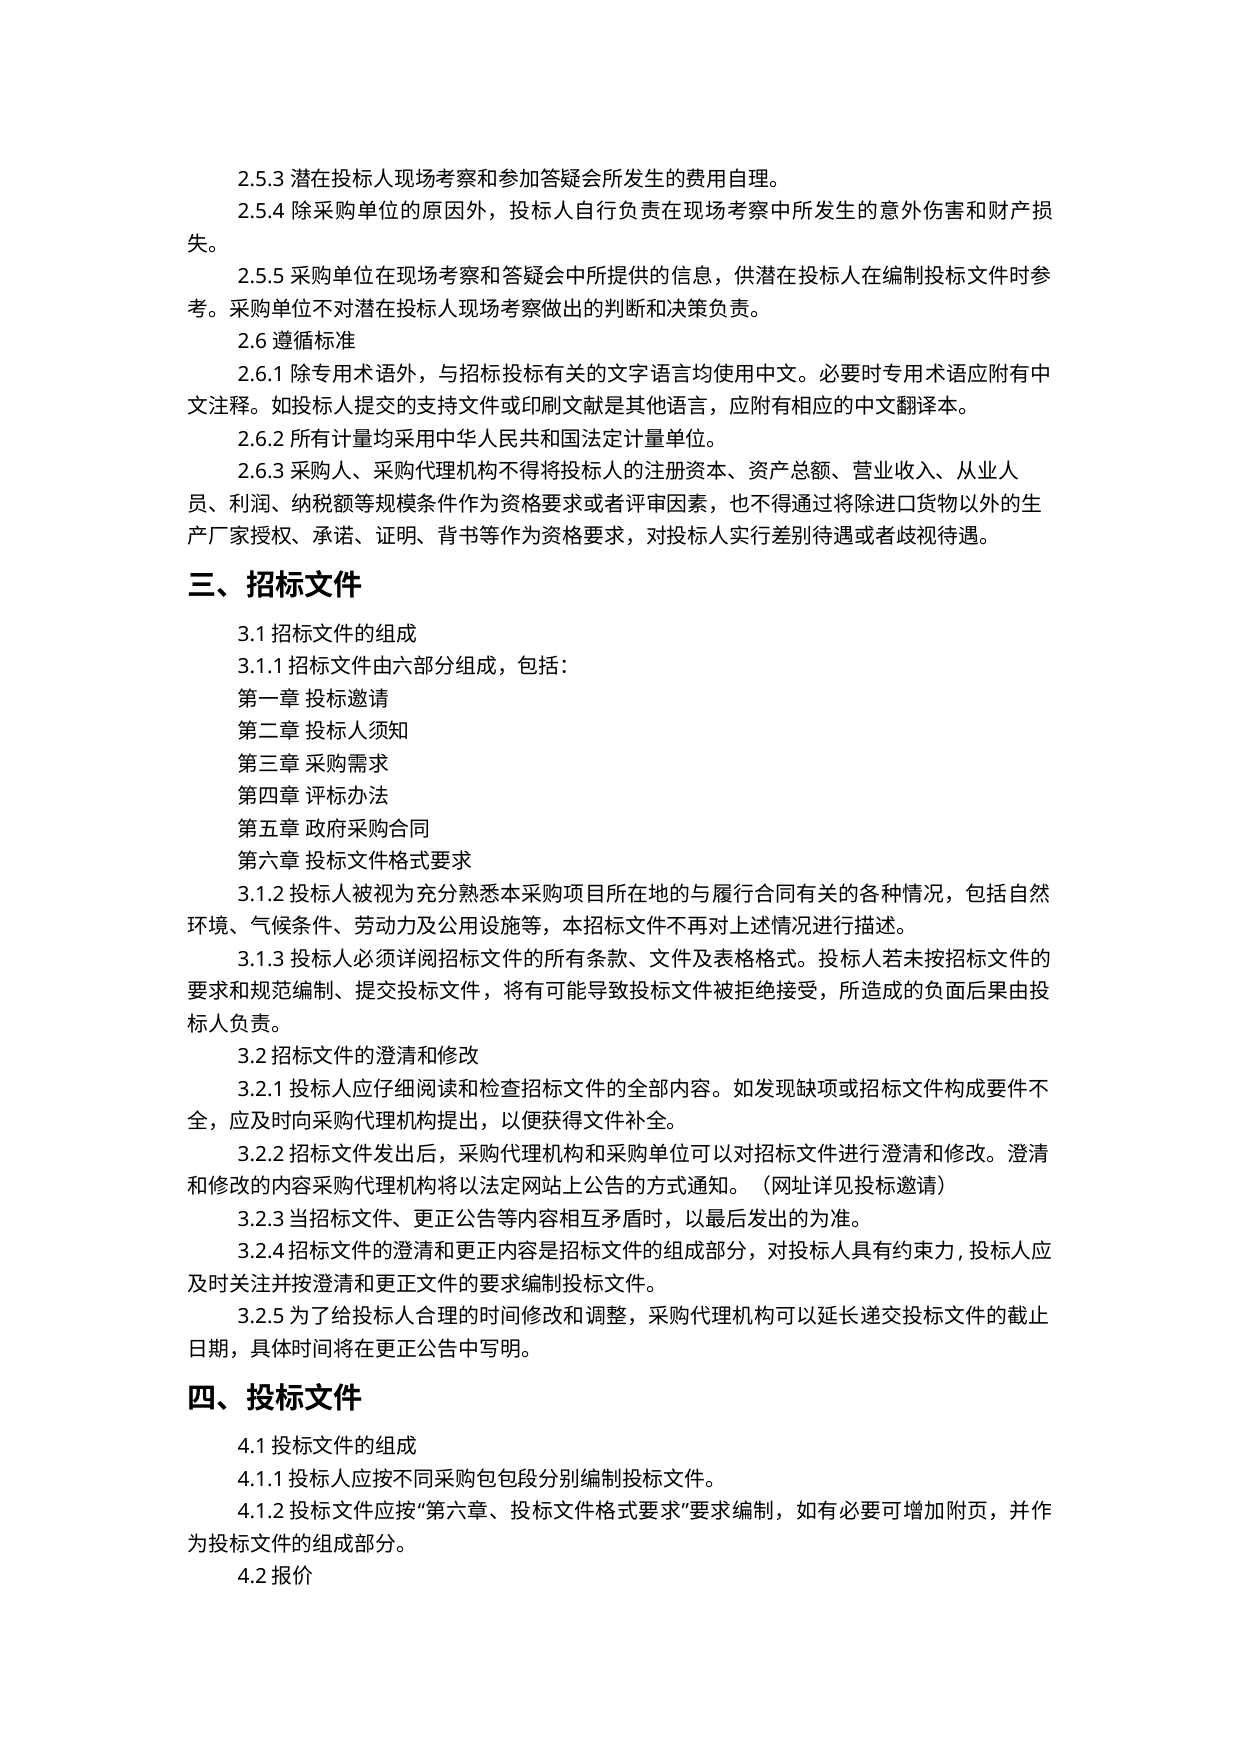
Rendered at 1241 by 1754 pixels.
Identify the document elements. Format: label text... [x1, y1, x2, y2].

text 第一章 投标邀请 [187, 682, 1053, 714]
text 第六章 投标文件格式要求 [187, 844, 1053, 877]
text 3.2.4招标文件的澄清和更正内容是招标文件的组成部分，对投标人具有约束力, 投标人应及时关注并按澄清和更正文件的要求编制投标文件。 [187, 1234, 1053, 1299]
text 四、投标文件 [187, 1364, 1053, 1429]
text 4.1.2投标文件应按“第六章、投标文件格式要求”要求编制，如有必要可增加附页，并作为投标文件的组成部分。 [187, 1494, 1053, 1559]
text 3.2.2招标文件发出后，采购代理机构和采购单位可以对招标文件进行澄清和修改。澄清和修改的内容采购代理机构将以法定网站上公告的方式通知。（网址详见投标邀请） [187, 1137, 1053, 1202]
text 第三章 采购需求 [187, 747, 1053, 779]
text 3.2.3当招标文件、更正公告等内容相互矛盾时，以最后发出的为准。 [187, 1202, 1053, 1234]
text 2.5.3 潜在投标人现场考察和参加答疑会所发生的费用自理。 [187, 162, 1053, 194]
text 3.1招标文件的组成 [187, 617, 1053, 649]
text 3.2.1投标人应仔细阅读和检查招标文件的全部内容。如发现缺项或招标文件构成要件不全，应及时向采购代理机构提出，以便获得文件补全。 [187, 1072, 1053, 1137]
text 3.2.5为了给投标人合理的时间修改和调整，采购代理机构可以延长递交投标文件的截止日期，具体时间将在更正公告中写明。 [187, 1299, 1053, 1364]
text 3.1.3 投标人必须详阅招标文件的所有条款、文件及表格格式。投标人若未按招标文件的要求和规范编制、提交投标文件，将有可能导致投标文件被拒绝接受，所造成的负面后果由投标人负责。 [187, 942, 1053, 1039]
text 4.1投标文件的组成 [187, 1429, 1053, 1462]
text 2.6.3 采购人、采购代理机构不得将投标人的注册资本、资产总额、营业收入、从业人员、利润、纳税额等规模条件作为资格要求或者评审因素，也不得通过将除进口货物以外的生产厂家授权、承诺、证明、背书等作为资格要求，对投标人实行差别待遇或者歧视待遇。 [187, 454, 1053, 552]
text 2.6.1 除专用术语外，与招标投标有关的文字语言均使用中文。必要时专用术语应附有中文注释。如投标人提交的支持文件或印刷文献是其他语言，应附有相应的中文翻译本。 [187, 357, 1053, 422]
text 3.1.2投标人被视为充分熟悉本采购项目所在地的与履行合同有关的各种情况，包括自然环境、气候条件、劳动力及公用设施等，本招标文件不再对上述情况进行描述。 [187, 877, 1053, 942]
text 第五章 政府采购合同 [187, 812, 1053, 844]
text 4.2报价 [187, 1559, 1053, 1592]
text 第四章 评标办法 [187, 779, 1053, 812]
text 2.6.2 所有计量均采用中华人民共和国法定计量单位。 [187, 422, 1053, 454]
text 三、招标文件 [187, 552, 1053, 617]
text 2.5.5 采购单位在现场考察和答疑会中所提供的信息，供潜在投标人在编制投标文件时参考。采购单位不对潜在投标人现场考察做出的判断和决策负责。 [187, 259, 1053, 324]
text 3.2招标文件的澄清和修改 [187, 1039, 1053, 1072]
text 3.1.1招标文件由六部分组成，包括： [187, 649, 1053, 682]
text 2.5.4 除采购单位的原因外，投标人自行负责在现场考察中所发生的意外伤害和财产损失。 [187, 194, 1053, 259]
text 4.1.1投标人应按不同采购包包段分别编制投标文件。 [187, 1462, 1053, 1494]
text 2.6 遵循标准 [187, 324, 1053, 357]
text 第二章 投标人须知 [187, 714, 1053, 747]
